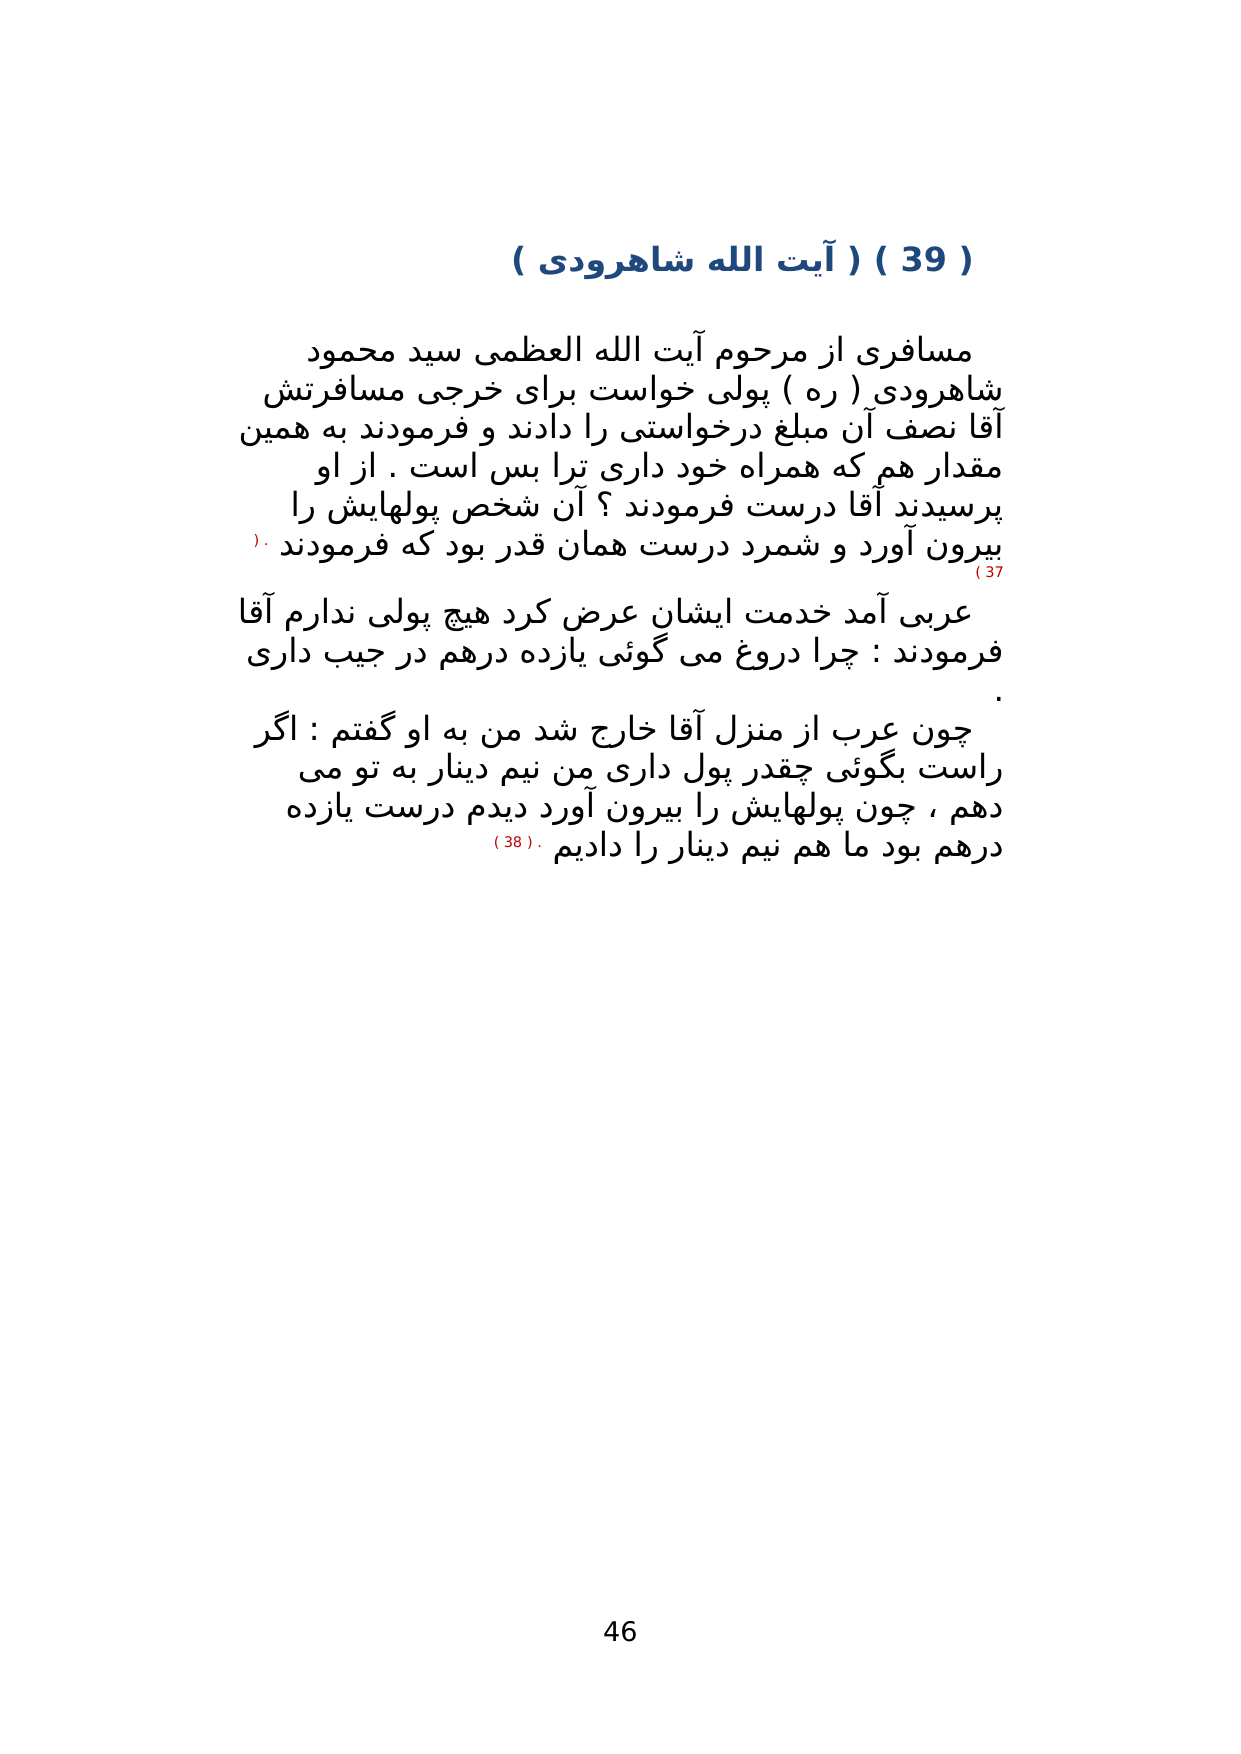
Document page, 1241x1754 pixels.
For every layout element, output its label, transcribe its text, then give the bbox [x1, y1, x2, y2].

text عربی آمد خدمت ایشان عرض کرد هیچ پولی ندارم آقا فرمودند : چرا دروغ می گوئی یازده درهم در جیب داری . [236, 592, 1004, 709]
text مسافری از مرحوم آیت الله العظمی سید محمود شاهرودی ( ره ) پولی خواست برای خرجی مسافرتش آقا نصف آن مبلغ درخواستی را دادند و فرمودند به همین مقدار هم که همراه خود داری ترا بس است . از او پرسیدند آقا درست فرمودند ؟ آن شخص پولهایش را بیرون آورد و شمرد درست همان قدر بود که فرمودند . ( 37 ) [236, 330, 1004, 592]
text چون عرب از منزل آقا خارج شد من به او گفتم : اگر راست بگوئی چقدر پول داری من نیم دینار به تو می دهم ، چون پولهایش را بیرون آورد دیدم درست یازده درهم بود ما هم نیم دینار را دادیم . ( 38 ) [236, 709, 1004, 864]
subtitle ( 39 ) ( آیت الله شاهرودی ) [236, 241, 1004, 279]
